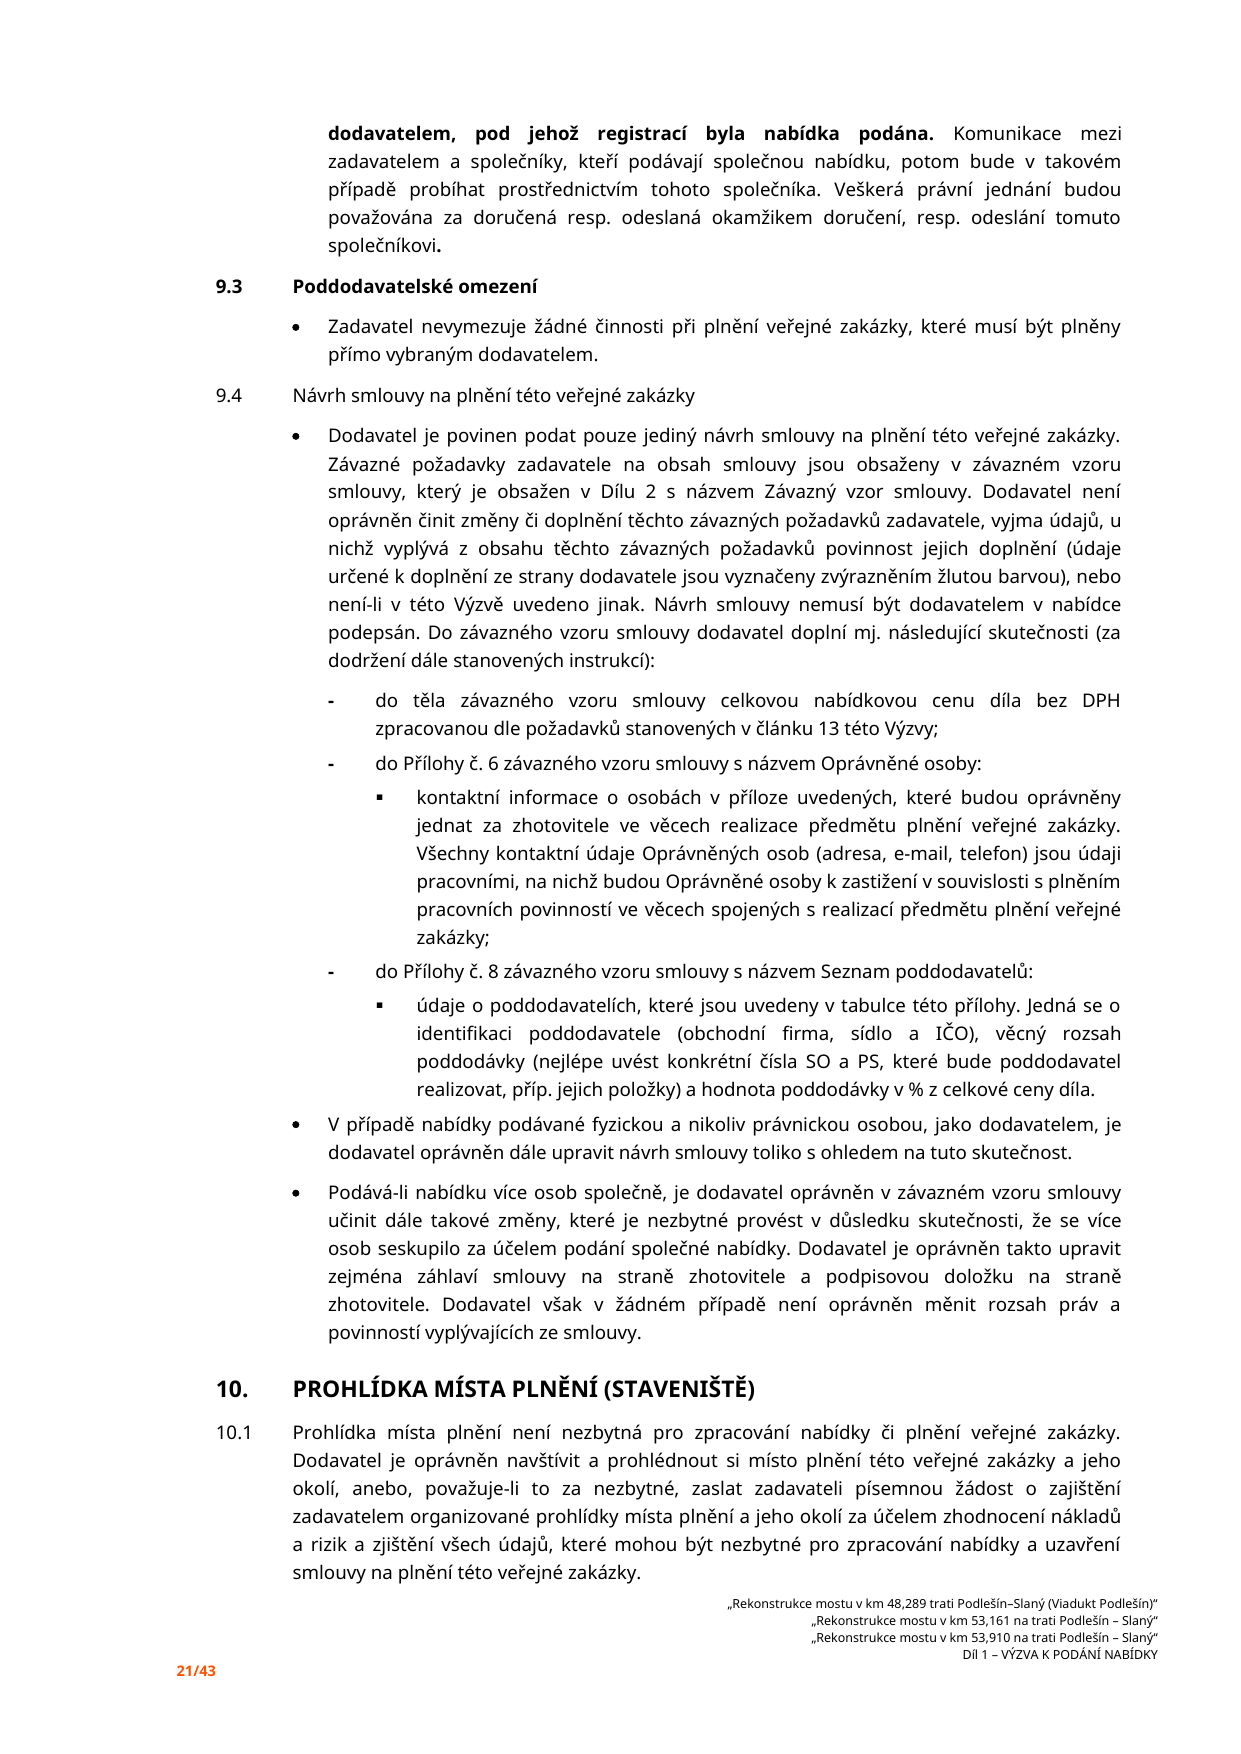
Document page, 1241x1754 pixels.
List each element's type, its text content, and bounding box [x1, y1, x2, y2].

text Poddodavatelské omezení [216, 273, 1122, 299]
text Podává-li nabídku více osob společně, je dodavatel oprávněn v závazném vzoru smlouvy učinit dále takové změny, které je nezbytné provést v důsledku skutečnosti, že se více osob seskupilo za účelem podání společné nabídky. Dodavatel je oprávněn takto upravit zejména záhlaví smlouvy na straně zhotovitele a podpisovou doložku na straně zhotovitele. Dodavatel však v žádném případě není oprávněn měnit rozsah práv a povinností vyplývajících ze smlouvy. [292, 1179, 1122, 1345]
text kontaktní informace o osobách v příloze uvedených, které budou oprávněny jednat za zhotovitele ve věcech realizace předmětu plnění veřejné zakázky. Všechny kontaktní údaje Oprávněných osob (adresa, e-mail, telefon) jsou údaji pracovními, na nichž budou Oprávněné osoby k zastižení v souvislosti s plněním pracovních povinností ve věcech spojených s realizací předmětu plnění veřejné zakázky; [375, 784, 1122, 950]
text do těla závazného vzoru smlouvy celkovou nabídkovou cenu díla bez DPH zpracovanou dle požadavků stanovených v článku 13 této Výzvy; [328, 687, 1122, 741]
text Prohlídka místa plnění není nezbytná pro zpracování nabídky či plnění veřejné zakázky. Dodavatel je oprávněn navštívit a prohlédnout si místo plnění této veřejné zakázky a jeho okolí, anebo, považuje-li to za nezbytné, zaslat zadavateli písemnou žádost o zajištění zadavatelem organizované prohlídky místa plnění a jeho okolí za účelem zhodnocení nákladů a rizik a zjištění všech údajů, které mohou být nezbytné pro zpracování nabídky a uzavření smlouvy na plnění této veřejné zakázky. [216, 1419, 1122, 1585]
text údaje o poddodavatelích, které jsou uvedeny v tabulce této přílohy. Jedná se o identifikaci poddodavatele (obchodní firma, sídlo a IČO), věcný rozsah poddodávky (nejlépe uvést konkrétní čísla SO a PS, které bude poddodavatel realizovat, příp. jejich položky) a hodnota poddodávky v % z celkové ceny díla. [375, 993, 1122, 1102]
text PROHLÍDKA MÍSTA PLNĚNÍ (STAVENIŠTĚ) [216, 1373, 1122, 1404]
text do Přílohy č. 6 závazného vzoru smlouvy s názvem Oprávněné osoby: [328, 750, 1122, 775]
text do Přílohy č. 8 závazného vzoru smlouvy s názvem Seznam poddodavatelů: [328, 958, 1122, 984]
text Dodavatel je povinen podat pouze jediný návrh smlouvy na plnění této veřejné zakázky. Závazné požadavky zadavatele na obsah smlouvy jsou obsaženy v závazném vzoru smlouvy, který je obsažen v Dílu 2 s názvem Závazný vzor smlouvy. Dodavatel není oprávněn činit změny či doplnění těchto závazných požadavků zadavatele, vyjma údajů, u nichž vyplývá z obsahu těchto závazných požadavků povinnost jejich doplnění (údaje určené k doplnění ze strany dodavatele jsou vyznačeny zvýrazněním žlutou barvou), nebo není-li v této Výzvě uvedeno jinak. Návrh smlouvy nemusí být dodavatelem v nabídce podepsán. Do závazného vzoru smlouvy dodavatel doplní mj. následující skutečnosti (za dodržení dále stanovených instrukcí): [292, 423, 1122, 672]
text Návrh smlouvy na plnění této veřejné zakázky [216, 382, 1122, 408]
text Zadavatel nevymezuje žádné činnosti při plnění veřejné zakázky, které musí být plněny přímo vybraným dodavatelem. [292, 314, 1122, 367]
text V případě nabídky podávané fyzickou a nikoliv právnickou osobou, jako dodavatelem, je dodavatel oprávněn dále upravit návrh smlouvy toliko s ohledem na tuto skutečnost. [292, 1111, 1122, 1164]
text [292, 121, 1122, 258]
